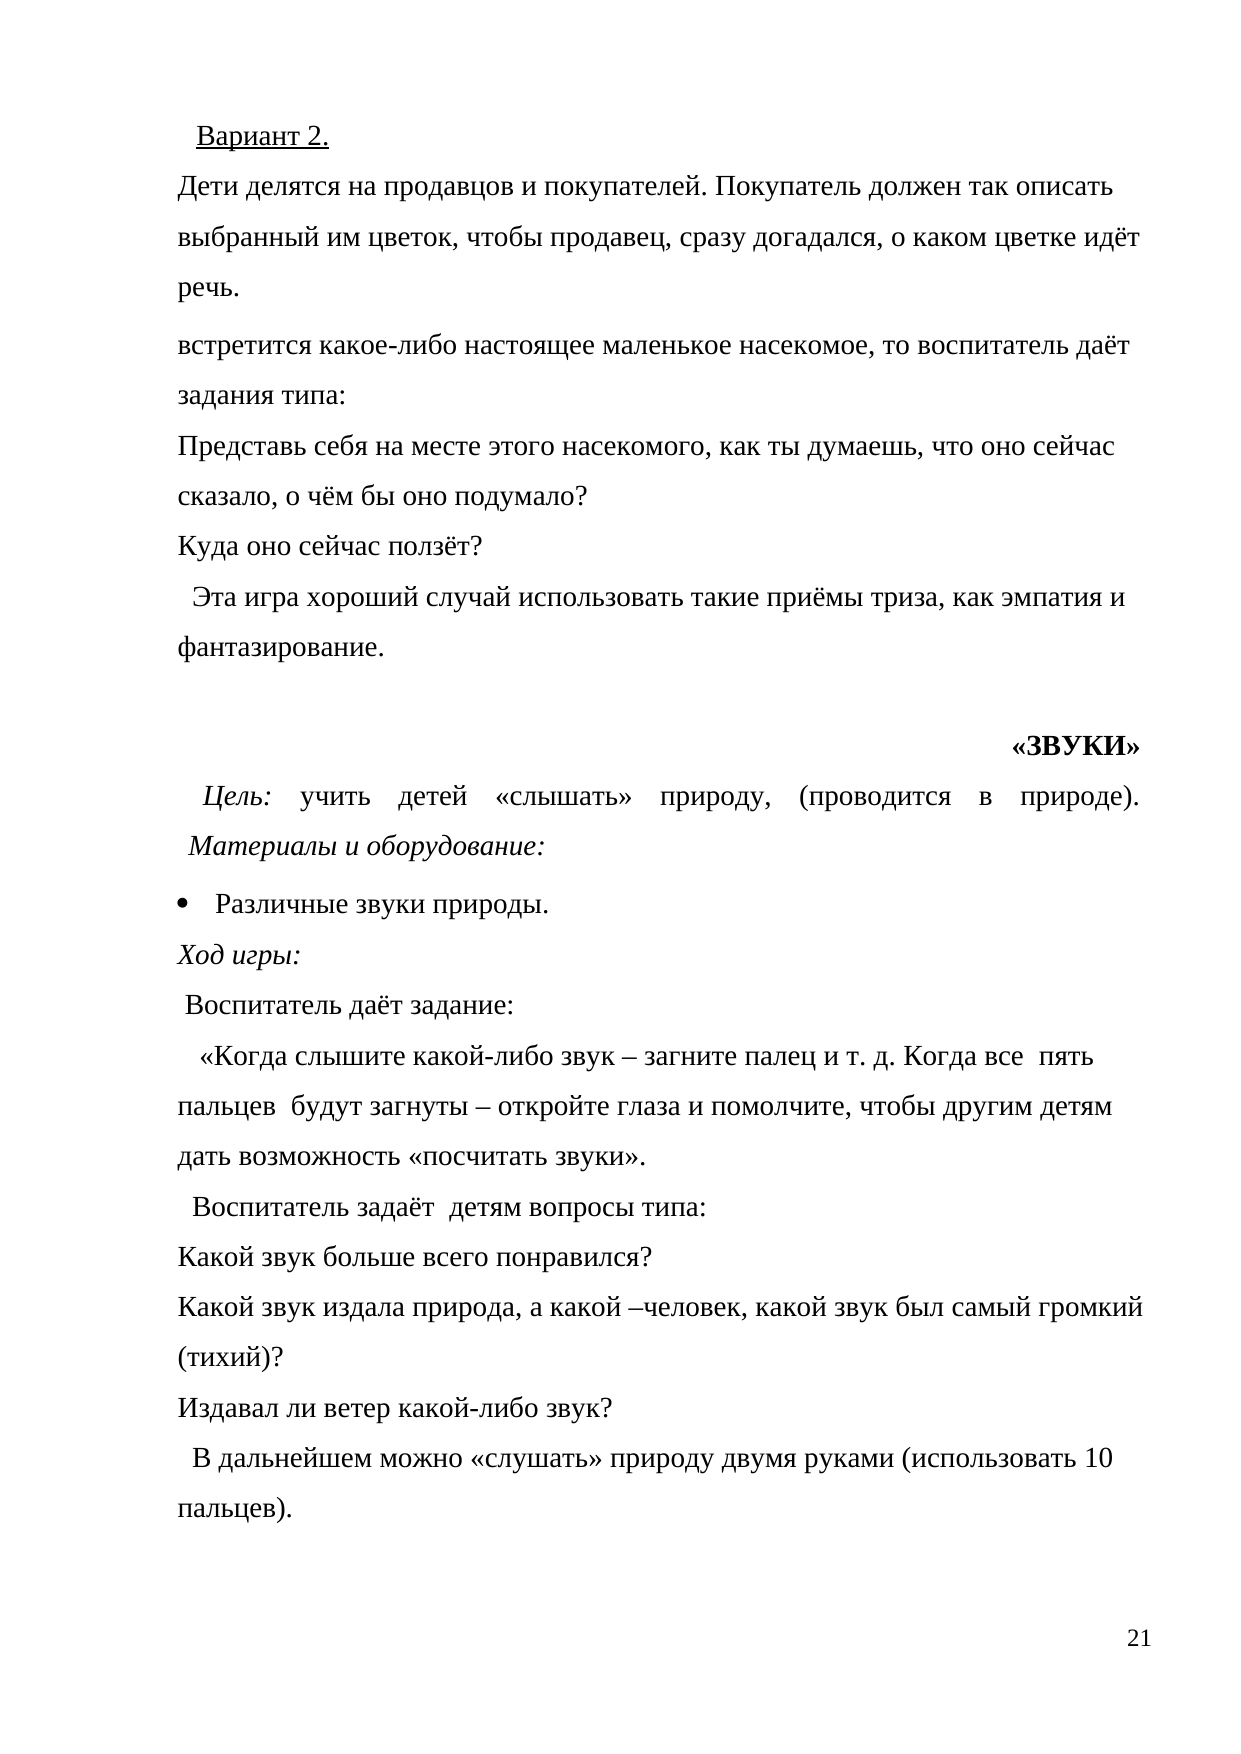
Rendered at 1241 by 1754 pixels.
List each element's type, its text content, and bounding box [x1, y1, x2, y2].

text Вариант 2. Дети делятся на продавцов и покупателей. Покупатель должен так описать выбранный им цветок, чтобы продавец, сразу догадался, о каком цветке идёт речь. [177, 118, 1152, 303]
text «ЗВУКИ» Цель: учить детей «слышать» природу, (проводится в природе). Материалы и оборудование: [188, 728, 1141, 862]
list Различные звуки природы. [177, 887, 1152, 920]
text встретится какое-либо настоящее маленькое насекомое, то воспитатель даёт задания типа: Представь себя на месте этого насекомого, как ты думаешь, что оно сейчас сказало, о чём бы оно подумало? Куда оно сейчас ползёт? Эта игра хороший случай использовать такие приёмы триза, как эмпатия и фантазирование. [177, 327, 1152, 706]
text Воспитатель даёт задание: «Когда слышите какой-либо звук – загните палец и т. д. Когда все пять пальцев будут загнуты – откройте глаза и помолчите, чтобы другим детям дать возможность «посчитать звуки». Воспитатель задаёт детям вопросы типа: Какой звук больше всего понравился? Какой звук издала природа, а какой –человек, какой звук был самый громкий (тихий)? Издавал ли ветер какой-либо звук? В дальнейшем можно «слушать» природу двумя руками (использовать 10 пальцев). [177, 987, 1152, 1524]
text Ход игры: [177, 937, 1152, 971]
